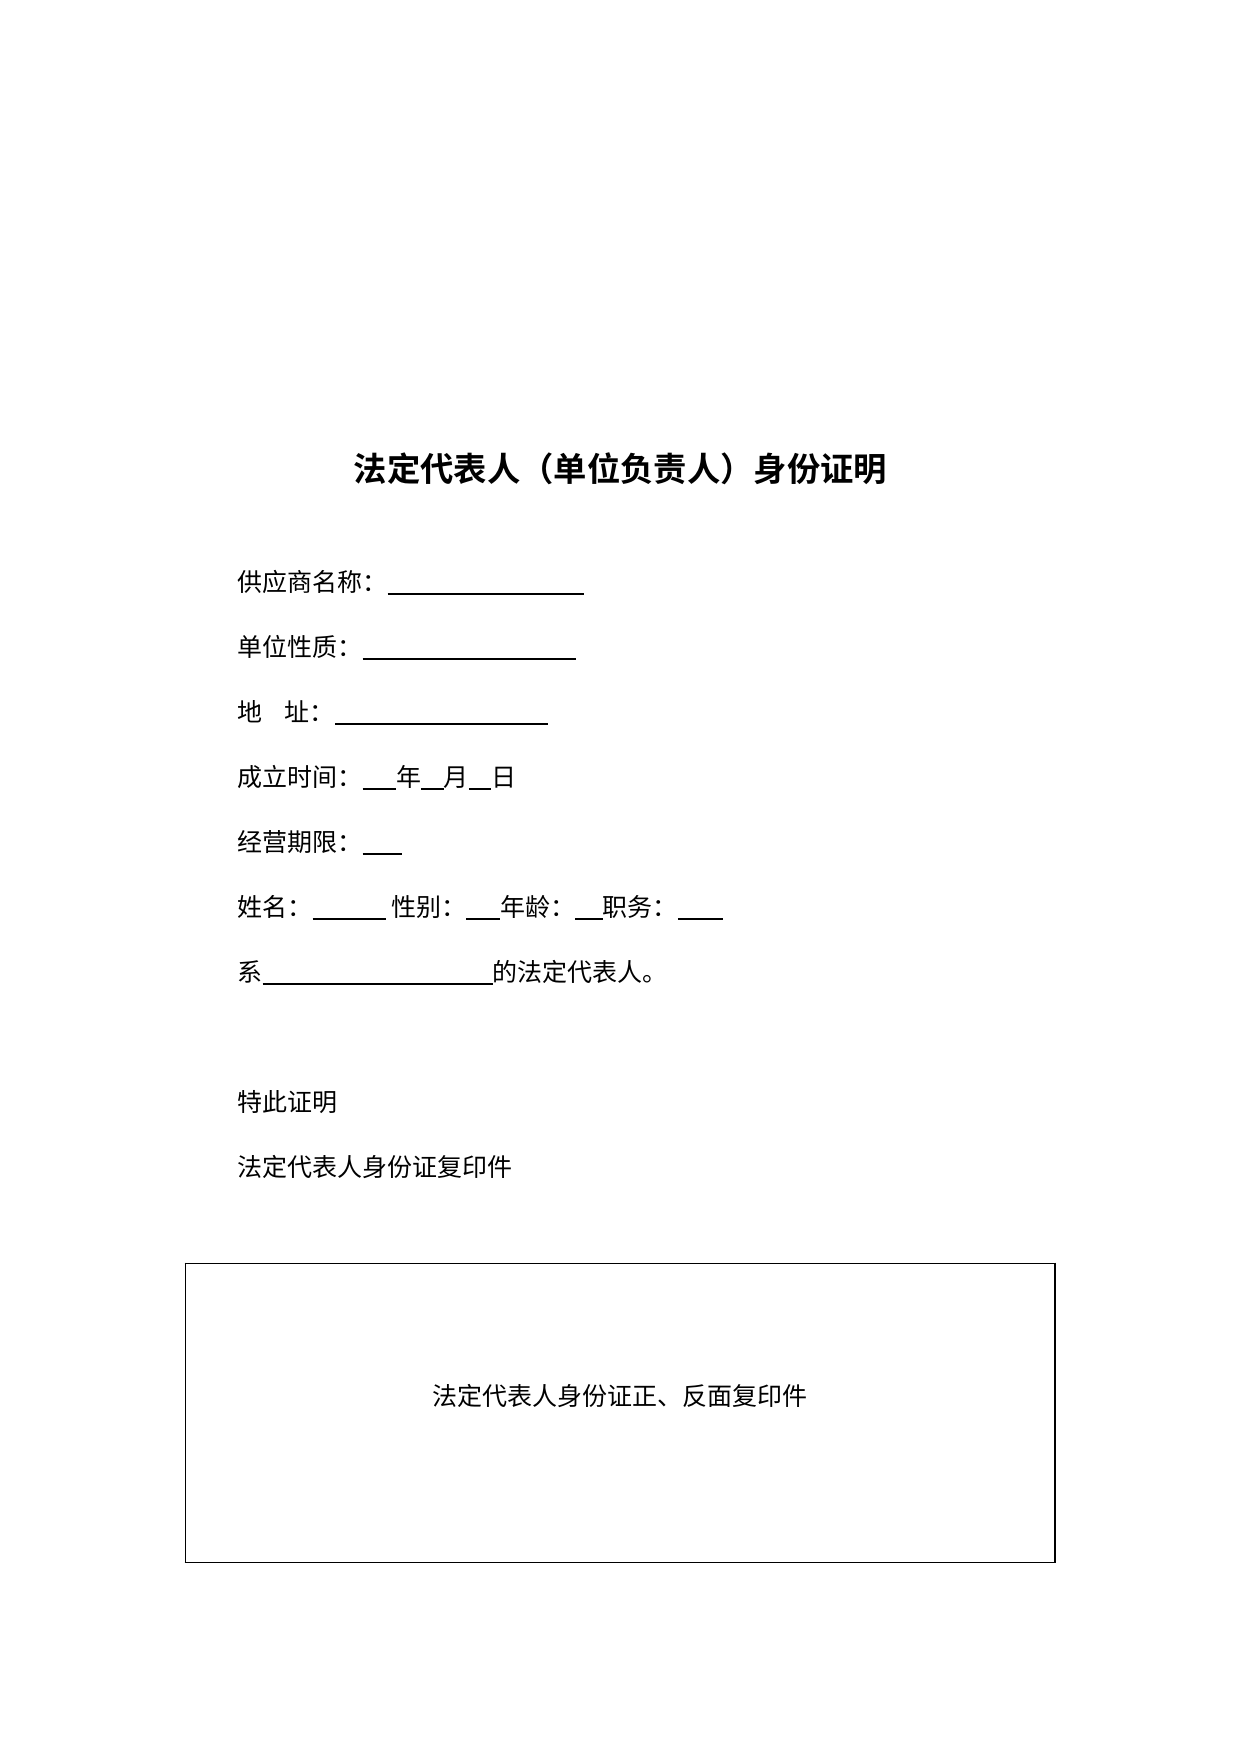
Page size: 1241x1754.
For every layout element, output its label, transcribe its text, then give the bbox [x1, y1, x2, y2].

text 法定代表人身份证复印件 [187, 1133, 1053, 1198]
text 姓名： 性别： 年龄： 职务： [187, 873, 1053, 938]
text 经营期限： [187, 808, 1053, 873]
text 成立时间： 年 月 日 [187, 743, 1053, 808]
text 地 址： [187, 678, 1053, 743]
text 特此证明 [187, 1068, 1053, 1133]
text 单位性质： [187, 613, 1053, 678]
text 法定代表人（单位负责人）身份证明 [187, 434, 1053, 499]
text 系 的法定代表人。 [187, 938, 1053, 1003]
text 供应商名称： [187, 548, 1053, 613]
table_header 法定代表人身份证正、反面复印件 [186, 1264, 1054, 1562]
